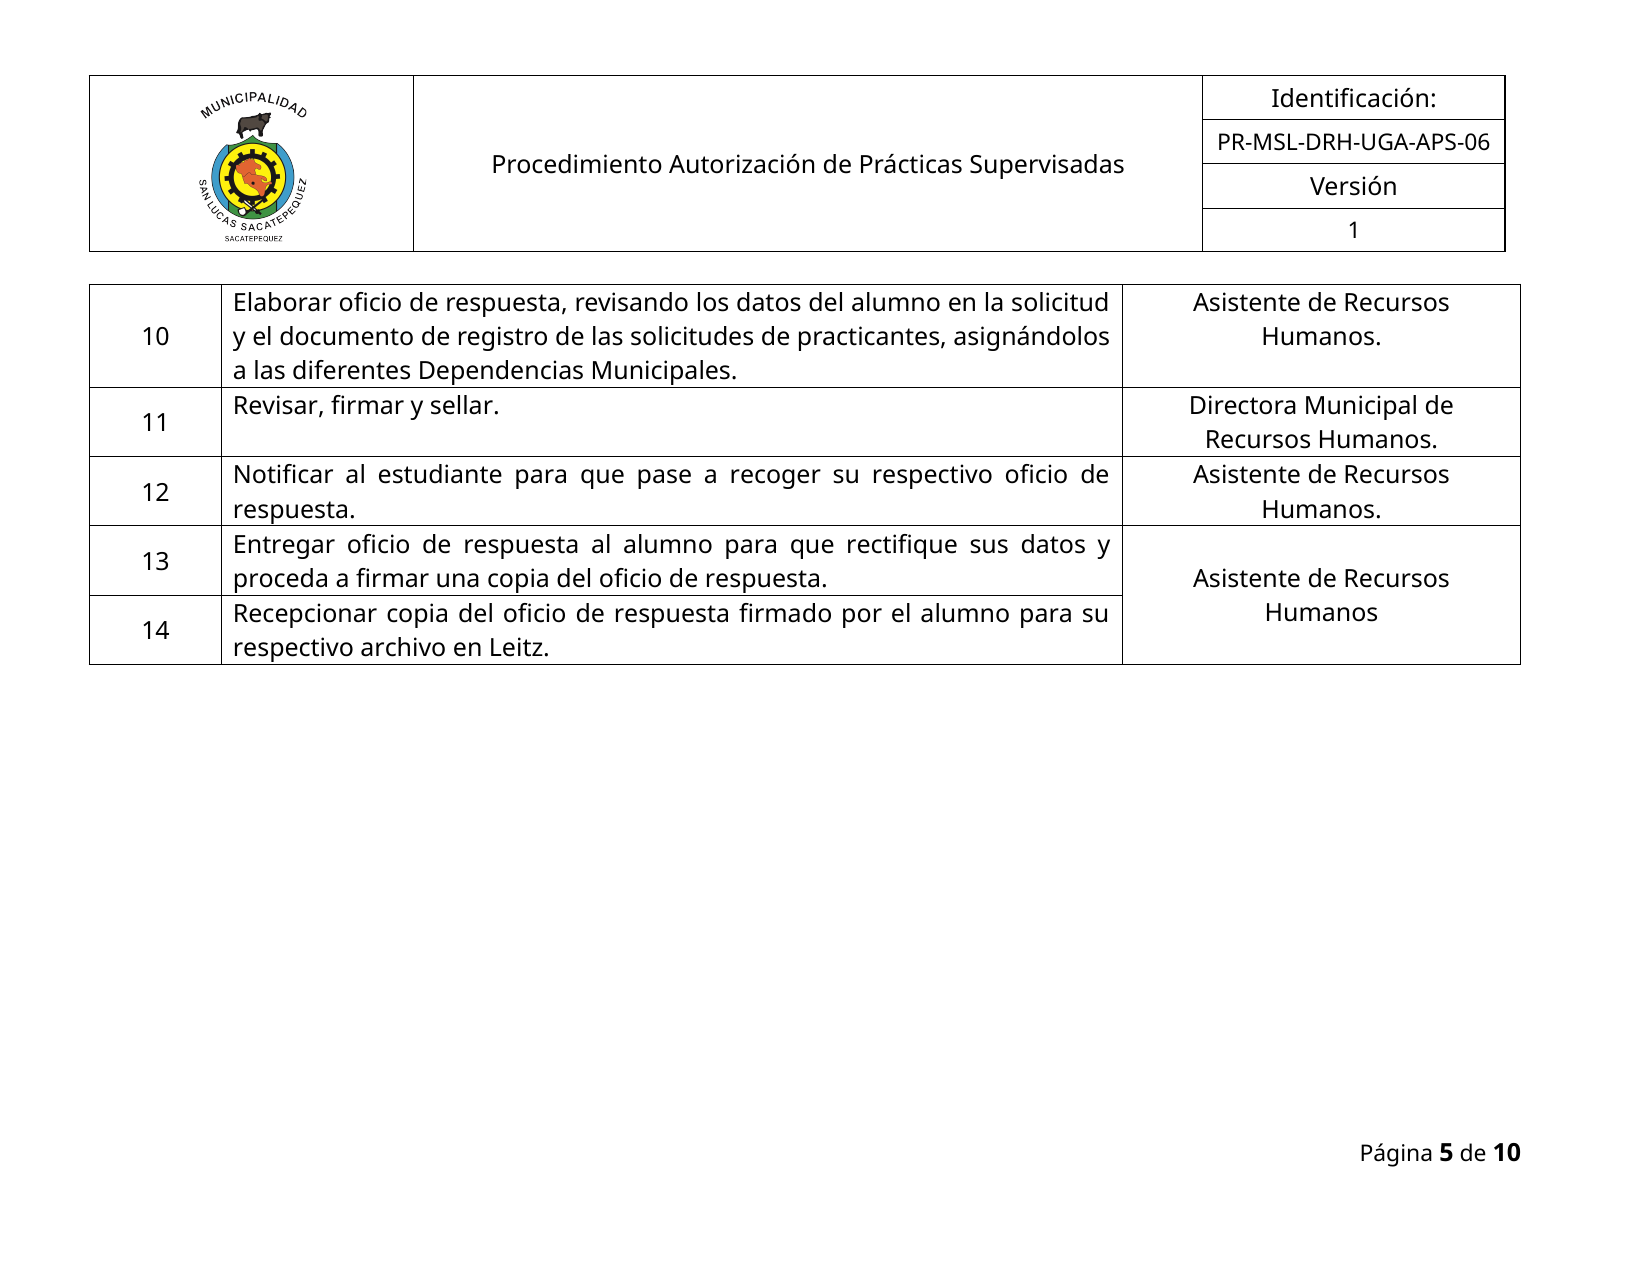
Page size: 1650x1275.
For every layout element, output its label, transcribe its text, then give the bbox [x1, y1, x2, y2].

table_cell Asistente de Recursos Humanos. [1123, 285, 1520, 387]
table_cell 10 [90, 285, 221, 387]
picture [199, 92, 307, 242]
table_cell Asistente de Recursos Humanos. [1123, 457, 1520, 525]
table_cell Entregar oficio de respuesta al alumno para que rectifique sus datos y proceda a firmar una copia del oficio de respuesta. [222, 526, 1122, 594]
table_cell Asistente de Recursos Humanos [1123, 526, 1520, 664]
table_cell 11 [90, 388, 221, 456]
table_cell Elaborar oficio de respuesta, revisando los datos del alumno en la solicitud y el documento de registro de las solicitudes de practicantes, asignándolos a las diferentes Dependencias Municipales. [222, 285, 1122, 387]
table_cell Revisar, firmar y sellar. [222, 388, 1122, 456]
table_cell 12 [90, 457, 221, 525]
table_cell Notificar al estudiante para que pase a recoger su respectivo oficio de respuesta. [222, 457, 1122, 525]
table_cell 14 [90, 596, 221, 664]
table_cell Recepcionar copia del oficio de respuesta firmado por el alumno para su respectivo archivo en Leitz. [222, 596, 1122, 664]
table_cell Directora Municipal de Recursos Humanos. [1123, 388, 1520, 456]
table_cell 13 [90, 526, 221, 594]
